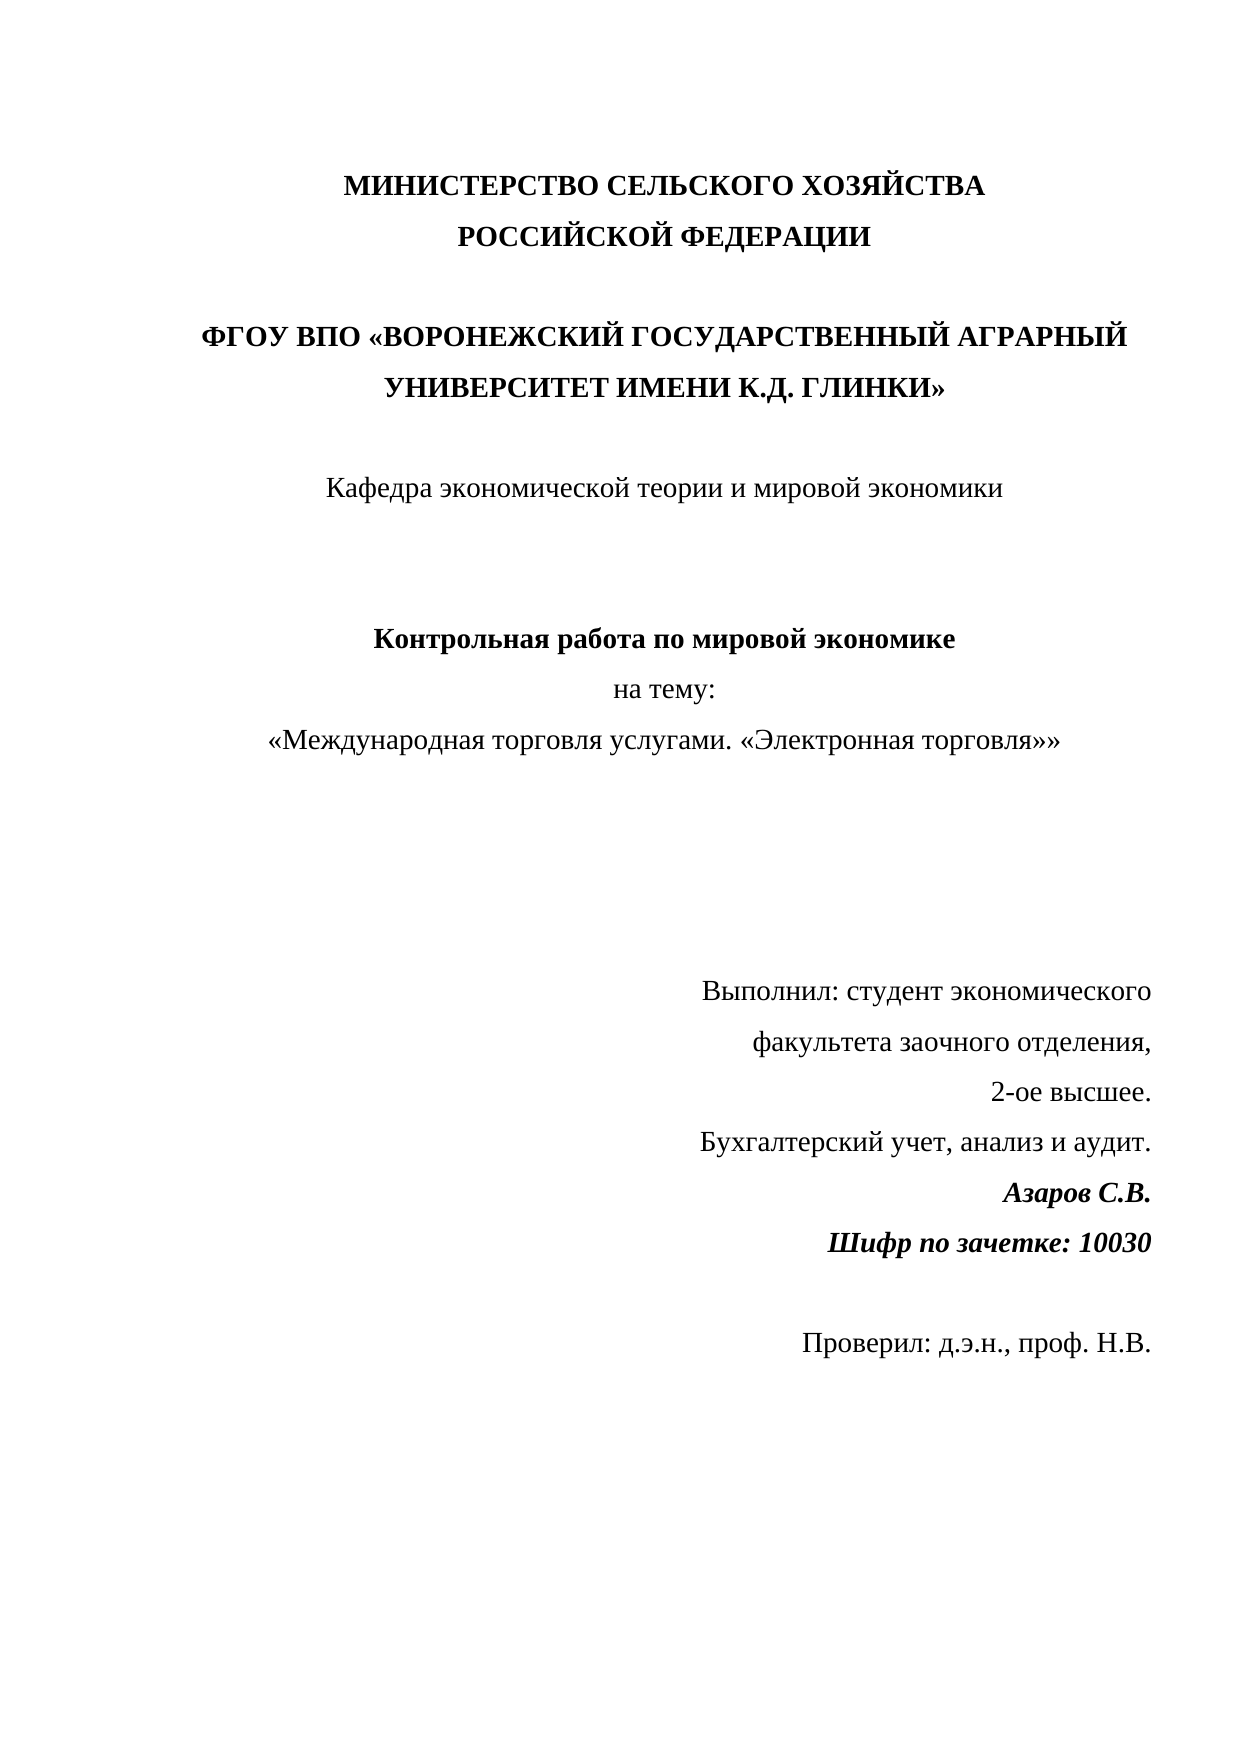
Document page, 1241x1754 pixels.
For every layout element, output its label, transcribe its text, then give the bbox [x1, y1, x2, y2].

text Контрольная работа по мировой экономике [177, 621, 1152, 655]
text Бухгалтерский учет, анализ и аудит. [177, 1124, 1152, 1158]
text РОССИЙСКОЙ ФЕДЕРАЦИИ [177, 219, 1152, 252]
text Азаров С.В. [177, 1175, 1152, 1208]
text ФГОУ ВПО «ВОРОНЕЖСКИЙ ГОСУДАРСТВЕННЫЙ АГРАРНЫЙ УНИВЕРСИТЕТ ИМЕНИ К.Д. ГЛИНКИ» [177, 319, 1152, 403]
text Шифр по зачетке: 10030 [177, 1225, 1152, 1258]
text факультета заочного отделения, [177, 1024, 1152, 1057]
text на тему: [177, 672, 1152, 705]
text 2-ое высшее. [177, 1074, 1152, 1108]
text Кафедра экономической теории и мировой экономики [177, 470, 1152, 504]
text «Международная торговля услугами. «Электронная торговля»» [177, 722, 1152, 755]
text МИНИСТЕРСТВО СЕЛЬСКОГО ХОЗЯЙСТВА [177, 168, 1152, 202]
text Проверил: д.э.н., проф. Н.В. [177, 1326, 1152, 1359]
text Выполнил: студент экономического [177, 973, 1152, 1007]
